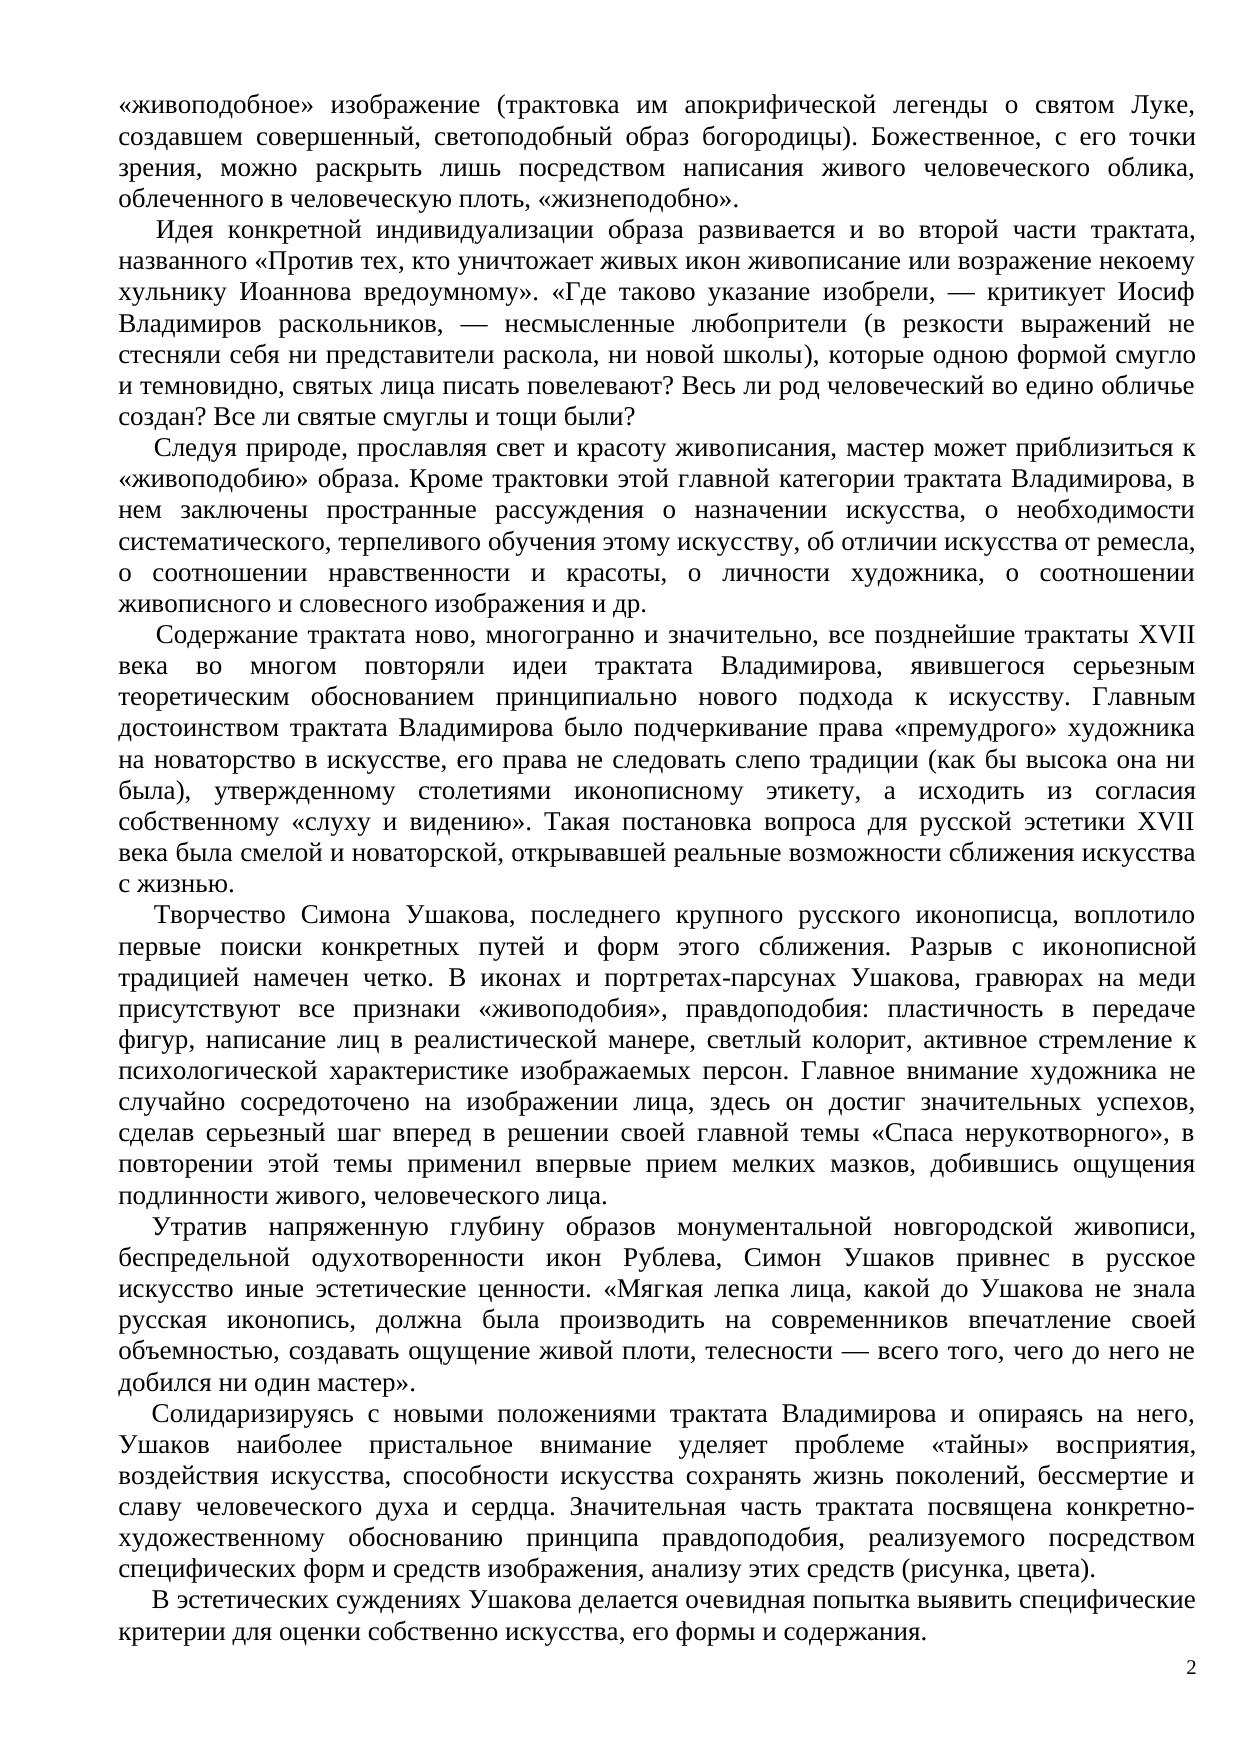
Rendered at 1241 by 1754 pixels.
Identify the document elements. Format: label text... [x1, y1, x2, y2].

text Солидаризируясь с новыми положениями трактата Владимирова и опираясь на него, Ушаков наиболее пристальное внимание уделяет проблеме «тайны» восприятия, воздействия искусства, способности искусства сохранять жизнь поколений, бессмертие и славу человеческого духа и сердца. Значительная часть трактата посвящена конкретно-художественному обоснованию принципа правдоподобия, реализуемого посредством специфических форм и средств изображения, анализу этих средств (рисунка, цвета). [118, 1397, 1196, 1584]
text Идея конкретной индивидуализации образа развивается и во второй части трактата, названного «Против тех, кто уничтожает живых икон живописание или возражение некоему хульнику Иоаннова вредоумному». «Где таково указание изобрели, — критикует Иосиф Владимиров раскольников, — несмысленные любопрители (в резкости выражений не стесняли себя ни представители раскола, ни новой школы), которые одною формой смугло и темновидно, святых лица писать повелевают? Весь ли род человеческий во едино обличье создан? Все ли святые смуглы и тощи были? [118, 213, 1196, 431]
text Творчество Симона Ушакова, последнего крупного русского иконописца, воплотило первые поиски конкретных путей и форм этого сближения. Разрыв с иконописной традицией намечен четко. В иконах и портретах-парсунах Ушакова, гравюрах на меди присутствуют все признаки «живоподобия», правдоподобия: пластичность в передаче фигур, написание лиц в реалистической манере, светлый колорит, активное стремление к психологической характеристике изображаемых персон. Главное внимание художника не случайно сосредоточено на изображении лица, здесь он достиг значительных успехов, сделав серьезный шаг вперед в решении своей главной темы «Спаса нерукотворного», в повторении этой темы применил впервые прием мелких мазков, добившись ощущения подлинности живого, человеческого лица. [118, 898, 1196, 1210]
text Содержание трактата ново, многогранно и значительно, все позднейшие трактаты XVII века во многом повторяли идеи трактата Владимирова, явившегося серьезным теоретическим обоснованием принципиально нового подхода к искусству. Главным достоинством трактата Владимирова было подчеркивание права «премудрого» художника на новаторство в искусстве, его права не следовать слепо традиции (как бы высока она ни была), утвержденному столетиями иконописному этикету, а исходить из согласия собственному «слуху и видению». Такая постановка вопроса для русской эстетики XVII века была смелой и новаторской, открывавшей реальные возможности сближения искусства с жизнью. [118, 618, 1196, 898]
text В эстетических суждениях Ушакова делается очевидная попытка выявить специфические критерии для оценки собственно искусства, его формы и содержания. [118, 1584, 1196, 1646]
text Утратив напряженную глубину образов монументальной новгородской живописи, беспредельной одухотворенности икон Рублева, Симон Ушаков привнес в русское искусство иные эстетические ценности. «Мягкая лепка лица, какой до Ушакова не знала русская иконопись, должна была производить на современников впечатление своей объемностью, создавать ощущение живой плоти, телесности — всего того, чего до него не добился ни один мастер». [118, 1210, 1196, 1397]
text Следуя природе, прославляя свет и красоту живописания, мастер может приблизиться к «живоподобию» образа. Кроме трактовки этой главной категории трактата Владимирова, в нем заключены пространные рассуждения о назначении искусства, о необходимости систематического, терпеливого обучения этому искусству, об отличии искусства от ремесла, о соотношении нравственности и красоты, о личности художника, о соотношении живописного и словесного изображения и др. [118, 431, 1196, 618]
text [118, 89, 1196, 213]
